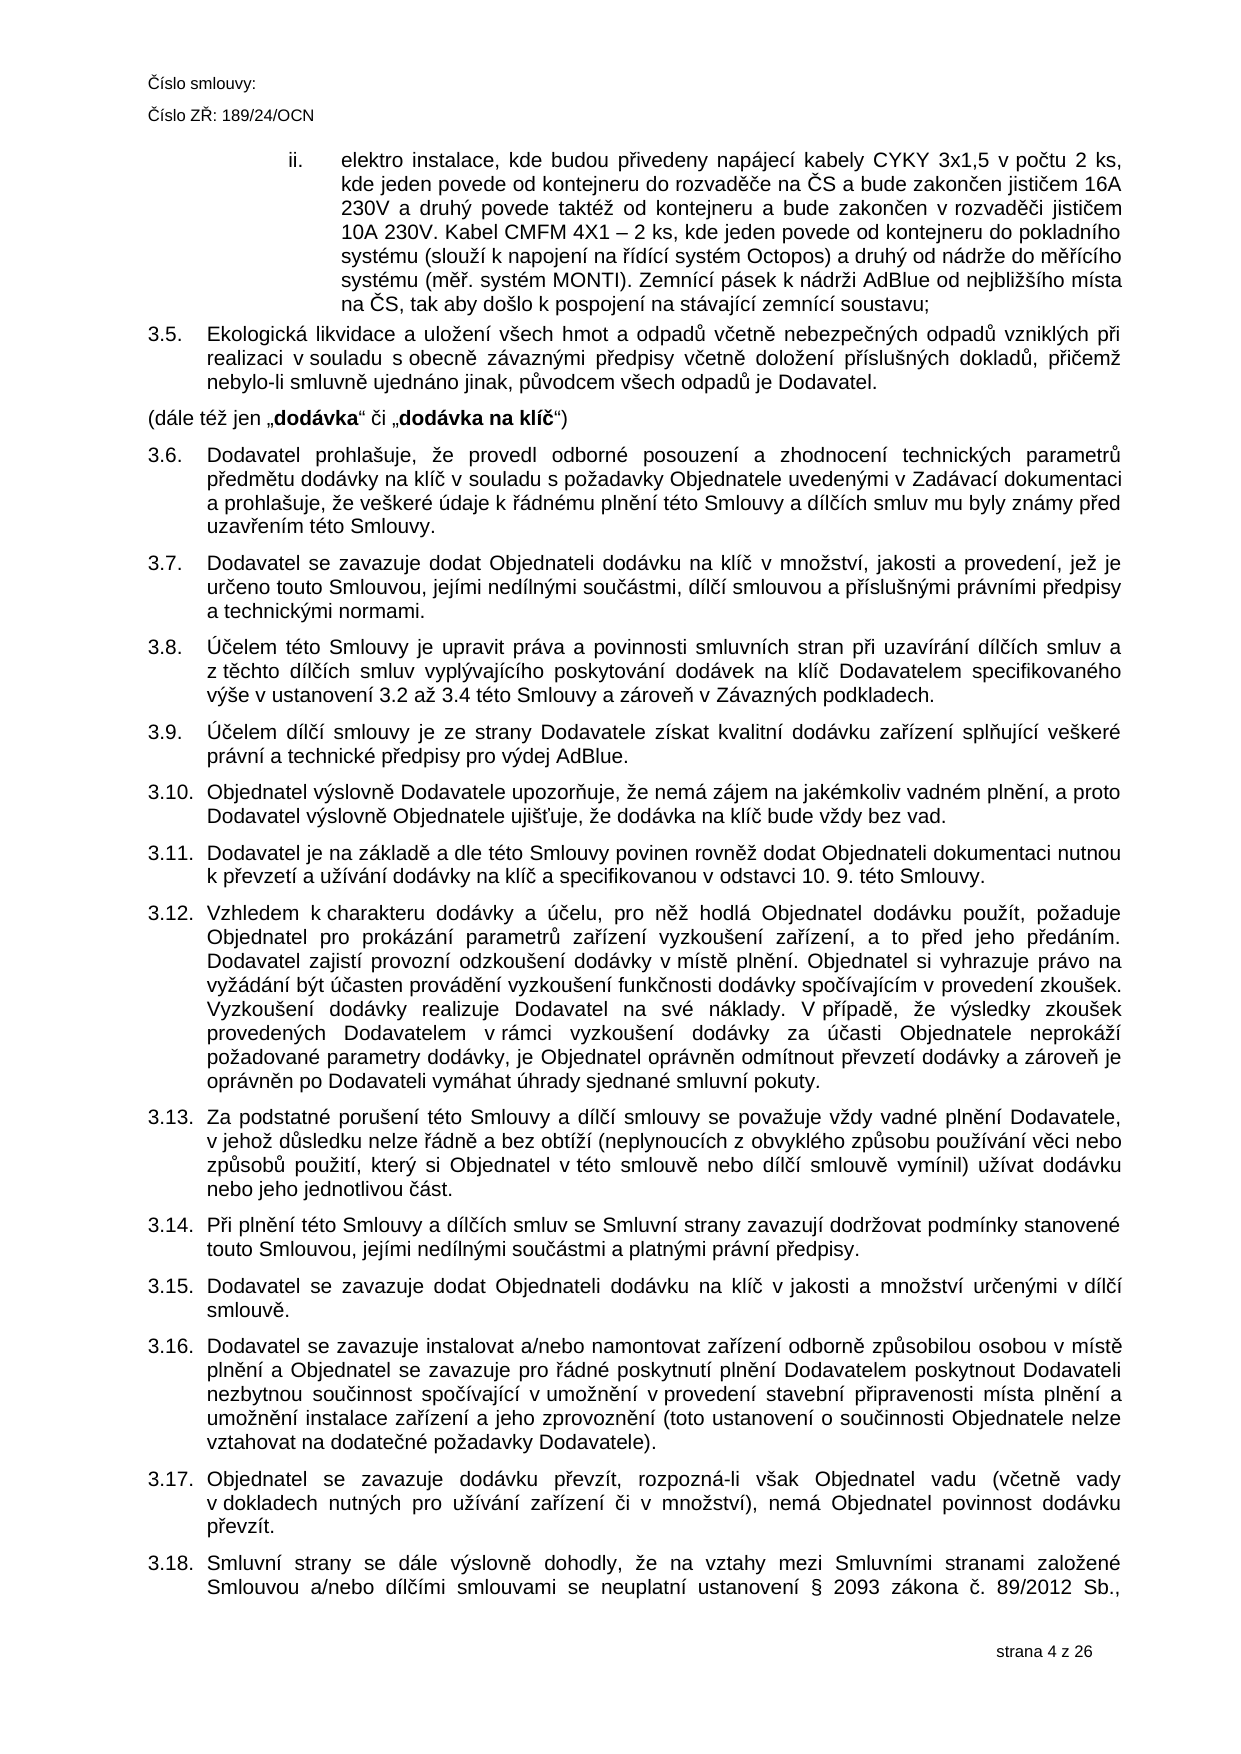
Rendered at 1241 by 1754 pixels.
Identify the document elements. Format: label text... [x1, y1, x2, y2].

text Za podstatné porušení této Smlouvy a dílčí smlouvy se považuje vždy vadné plnění Dodavatele, v jehož důsledku nelze řádně a bez obtíží (neplynoucích z obvyklého způsobu používání věci nebo způsobů použití, který si Objednatel v této smlouvě nebo dílčí smlouvě vymínil) užívat dodávku nebo jeho jednotlivou část. [148, 1105, 1122, 1201]
text Při plnění této Smlouvy a dílčích smluv se Smluvní strany zavazují dodržovat podmínky stanovené touto Smlouvou, jejími nedílnými součástmi a platnými právní předpisy. [148, 1213, 1122, 1261]
list Objednatel výslovně Dodavatele upozorňuje, že nemá zájem na jakémkoliv vadném plnění, a proto Dodavatel výslovně Objednatele ujišťuje, že dodávka na klíč bude vždy bez vad. [148, 780, 1122, 828]
list Dodavatel je na základě a dle této Smlouvy povinen rovněž dodat Objednateli dokumentaci nutnou k převzetí a užívání dodávky na klíč a specifikovanou v odstavci 10. 9. této Smlouvy. [148, 840, 1122, 888]
list Dodavatel prohlašuje, že provedl odborné posouzení a zhodnocení technických parametrů předmětu dodávky na klíč v souladu s požadavky Objednatele uvedenými v Zadávací dokumentaci a prohlašuje, že veškeré údaje k řádnému plnění této Smlouvy a dílčích smluv mu byly známy před uzavřením této Smlouvy. [148, 442, 1122, 538]
text Dodavatel se zavazuje instalovat a/nebo namontovat zařízení odborně způsobilou osobou v místě plnění a Objednatel se zavazuje pro řádné poskytnutí plnění Dodavatelem poskytnout Dodavateli nezbytnou součinnost spočívající v umožnění v provedení stavební připravenosti místa plnění a umožnění instalace zařízení a jeho zprovoznění (toto ustanovení o součinnosti Objednatele nelze vztahovat na dodatečné požadavky Dodavatele). [148, 1334, 1122, 1454]
text Objednatel se zavazuje dodávku převzít, rozpozná-li však Objednatel vadu (včetně vady v dokladech nutných pro užívání zařízení či v množství), nemá Objednatel povinnost dodávku převzít. [148, 1466, 1122, 1538]
list Ekologická likvidace a uložení všech hmot a odpadů včetně nebezpečných odpadů vzniklých při realizaci v souladu s obecně závaznými předpisy včetně doložení příslušných dokladů, přičemž nebylo-li smluvně ujednáno jinak, původcem všech odpadů je Dodavatel. [148, 322, 1122, 393]
list Vzhledem k charakteru dodávky a účelu, pro něž hodlá Objednatel dodávku použít, požaduje Objednatel pro prokázání parametrů zařízení vyzkoušení zařízení, a to před jeho předáním. Dodavatel zajistí provozní odzkoušení dodávky v místě plnění. Objednatel si vyhrazuje právo na vyžádání být účasten provádění vyzkoušení funkčnosti dodávky spočívajícím v provedení zkoušek. Vyzkoušení dodávky realizuje Dodavatel na své náklady. V případě, že výsledky zkoušek provedených Dodavatelem v rámci vyzkoušení dodávky za účasti Objednatele neprokáží požadované parametry dodávky, je Objednatel oprávněn odmítnout převzetí dodávky a zároveň je oprávněn po Dodavateli vymáhat úhrady sjednané smluvní pokuty. [148, 901, 1122, 1092]
list elektro instalace, kde budou přivedeny napájecí kabely CYKY 3x1,5 v počtu 2 ks, kde jeden povede od kontejneru do rozvaděče na ČS a bude zakončen jističem 16A 230V a druhý povede taktéž od kontejneru a bude zakončen v rozvaděči jističem 10A 230V. Kabel CMFM 4X1 – 2 ks, kde jeden povede od kontejneru do pokladního systému (slouží k napojení na řídící systém Octopos) a druhý od nádrže do měřícího systému (měř. systém MONTI). Zemnící pásek k nádrži AdBlue od nejbližšího místa na ČS, tak aby došlo k pospojení na stávající zemnící soustavu; [303, 148, 1122, 315]
list Účelem dílčí smlouvy je ze strany Dodavatele získat kvalitní dodávku zařízení splňující veškeré právní a technické předpisy pro výdej AdBlue. [148, 719, 1122, 767]
text (dále též jen „dodávka“ či „dodávka na klíč“) [148, 406, 1122, 430]
list Dodavatel se zavazuje dodat Objednateli dodávku na klíč v množství, jakosti a provedení, jež je určeno touto Smlouvou, jejími nedílnými součástmi, dílčí smlouvou a příslušnými právními předpisy a technickými normami. [148, 551, 1122, 623]
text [148, 1551, 1122, 1599]
list Účelem této Smlouvy je upravit práva a povinnosti smluvních stran při uzavírání dílčích smluv a z těchto dílčích smluv vyplývajícího poskytování dodávek na klíč Dodavatelem specifikovaného výše v ustanovení 3.2 až 3.4 této Smlouvy a zároveň v Závazných podkladech. [148, 635, 1122, 707]
text Dodavatel se zavazuje dodat Objednateli dodávku na klíč v jakosti a množství určenými v dílčí smlouvě. [148, 1274, 1122, 1322]
